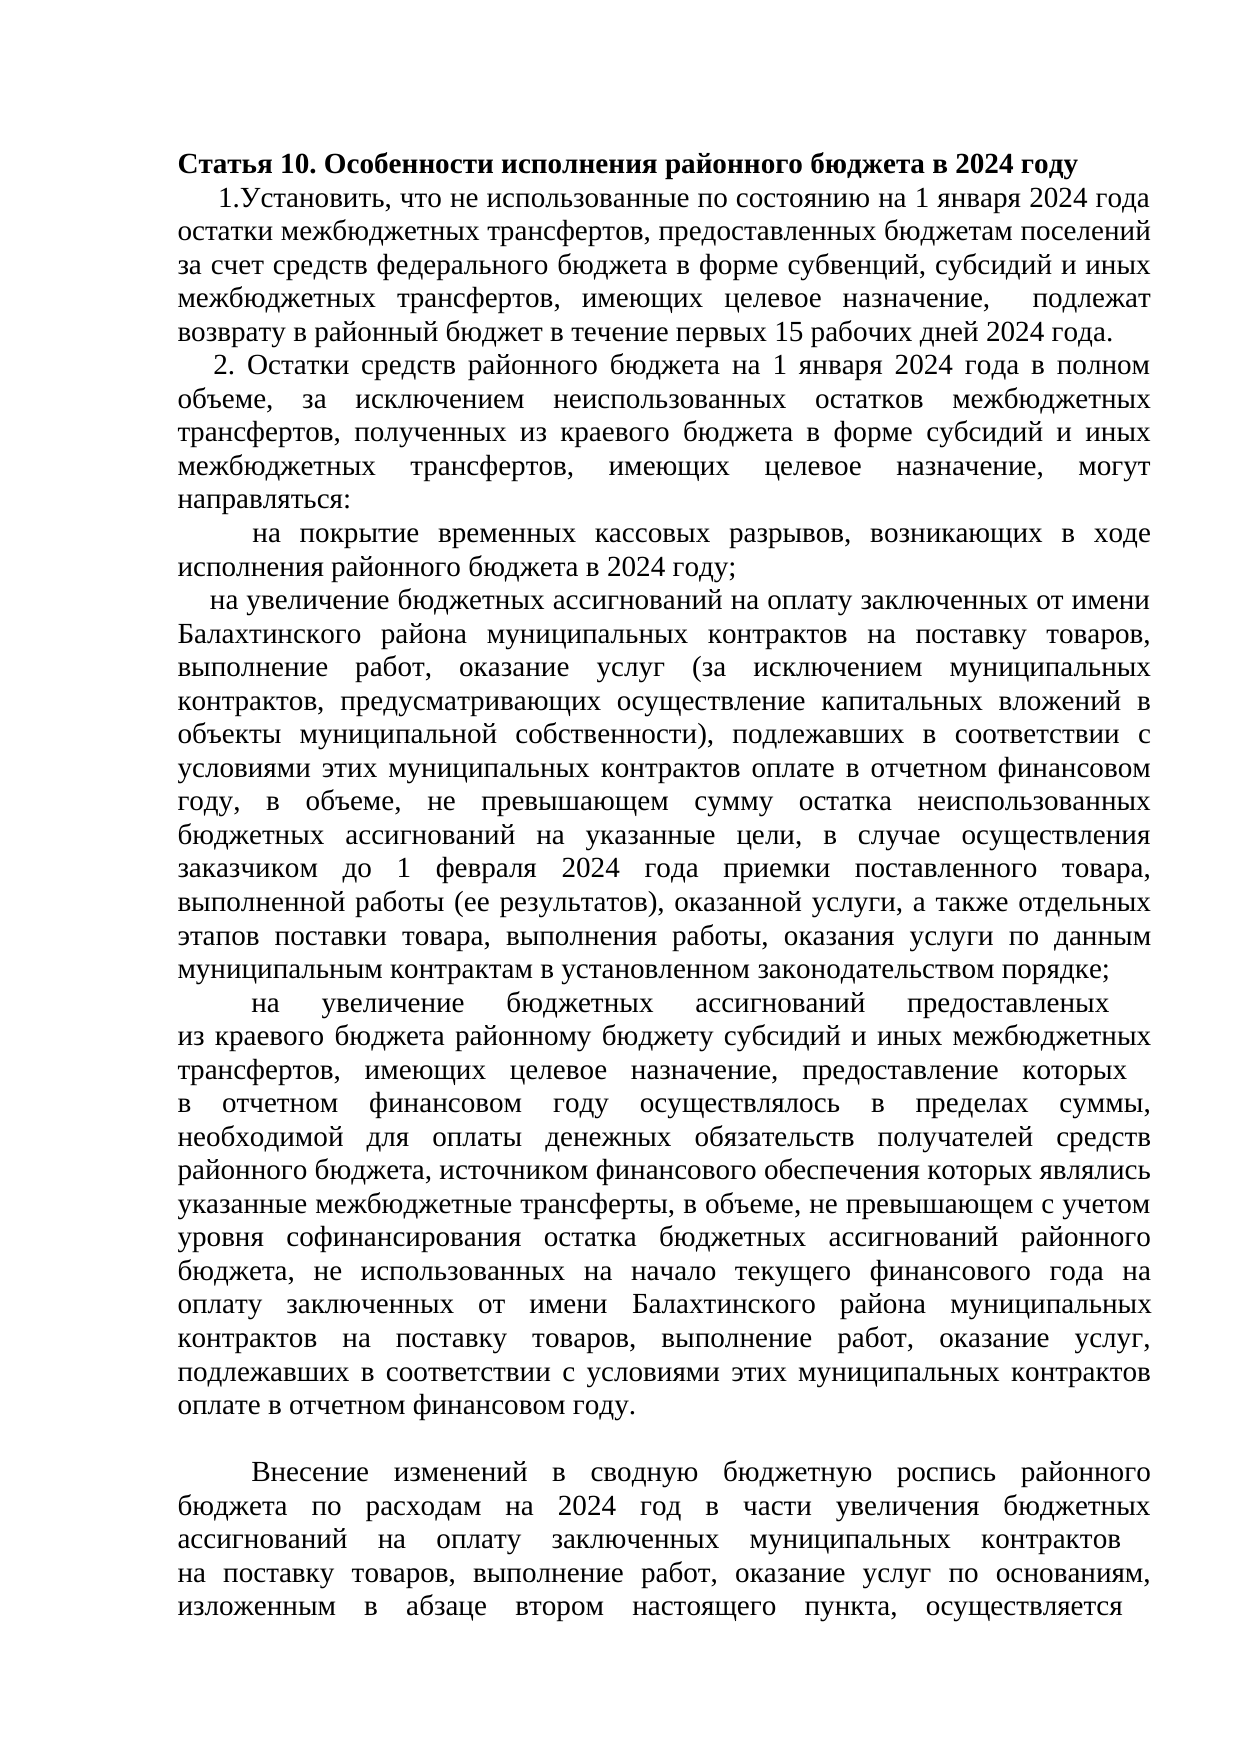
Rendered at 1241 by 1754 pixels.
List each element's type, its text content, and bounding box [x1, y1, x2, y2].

text на увеличение бюджетных ассигнований на оплату заключенных от имени Балахтинского района муниципальных контрактов на поставку товаров, выполнение работ, оказание услуг (за исключением муниципальных контрактов, предусматривающих осуществление капитальных вложений в объекты муниципальной собственности), подлежавших в соответствии с условиями этих муниципальных контрактов оплате в отчетном финансовом году, в объеме, не превышающем сумму остатка неиспользованных бюджетных ассигнований на указанные цели, в случае осуществления заказчиком до 1 февраля 2024 года приемки поставленного товара, выполненной работы (ее результатов), оказанной услуги, а также отдельных этапов поставки товара, выполнения работы, оказания услуги по данным муниципальным контрактам в установленном законодательством порядке; [177, 582, 1152, 985]
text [177, 1454, 1152, 1622]
text Статья 10. Особенности исполнения районного бюджета в 2024 году [177, 146, 1152, 180]
text 1.Установить, что не использованные по состоянию на 1 января 2024 года остатки межбюджетных трансфертов, предоставленных бюджетам поселений за счет средств федерального бюджета в форме субвенций, субсидий и иных межбюджетных трансфертов, имеющих целевое назначение, подлежат возврату в районный бюджет в течение первых 15 рабочих дней 2024 года. [177, 180, 1152, 347]
text на покрытие временных кассовых разрывов, возникающих в ходе исполнения районного бюджета в 2024 году; [177, 515, 1152, 582]
text 2. Остатки средств районного бюджета на 1 января 2024 года в полном объеме, за исключением неиспользованных остатков межбюджетных трансфертов, полученных из краевого бюджета в форме субсидий и иных межбюджетных трансфертов, имеющих целевое назначение, могут направляться: [177, 347, 1152, 515]
text на увеличение бюджетных ассигнований предоставленых из краевого бюджета районному бюджету субсидий и иных межбюджетных трансфертов, имеющих целевое назначение, предоставление которых в отчетном финансовом году осуществлялось в пределах суммы, необходимой для оплаты денежных обязательств получателей средств районного бюджета, источником финансового обеспечения которых являлись указанные межбюджетные трансферты, в объеме, не превышающем с учетом уровня софинансирования остатка бюджетных ассигнований районного бюджета, не использованных на начало текущего финансового года на оплату заключенных от имени Балахтинского района муниципальных контрактов на поставку товаров, выполнение работ, оказание услуг, подлежавших в соответствии с условиями этих муниципальных контрактов оплате в отчетном финансовом году. [177, 985, 1152, 1421]
